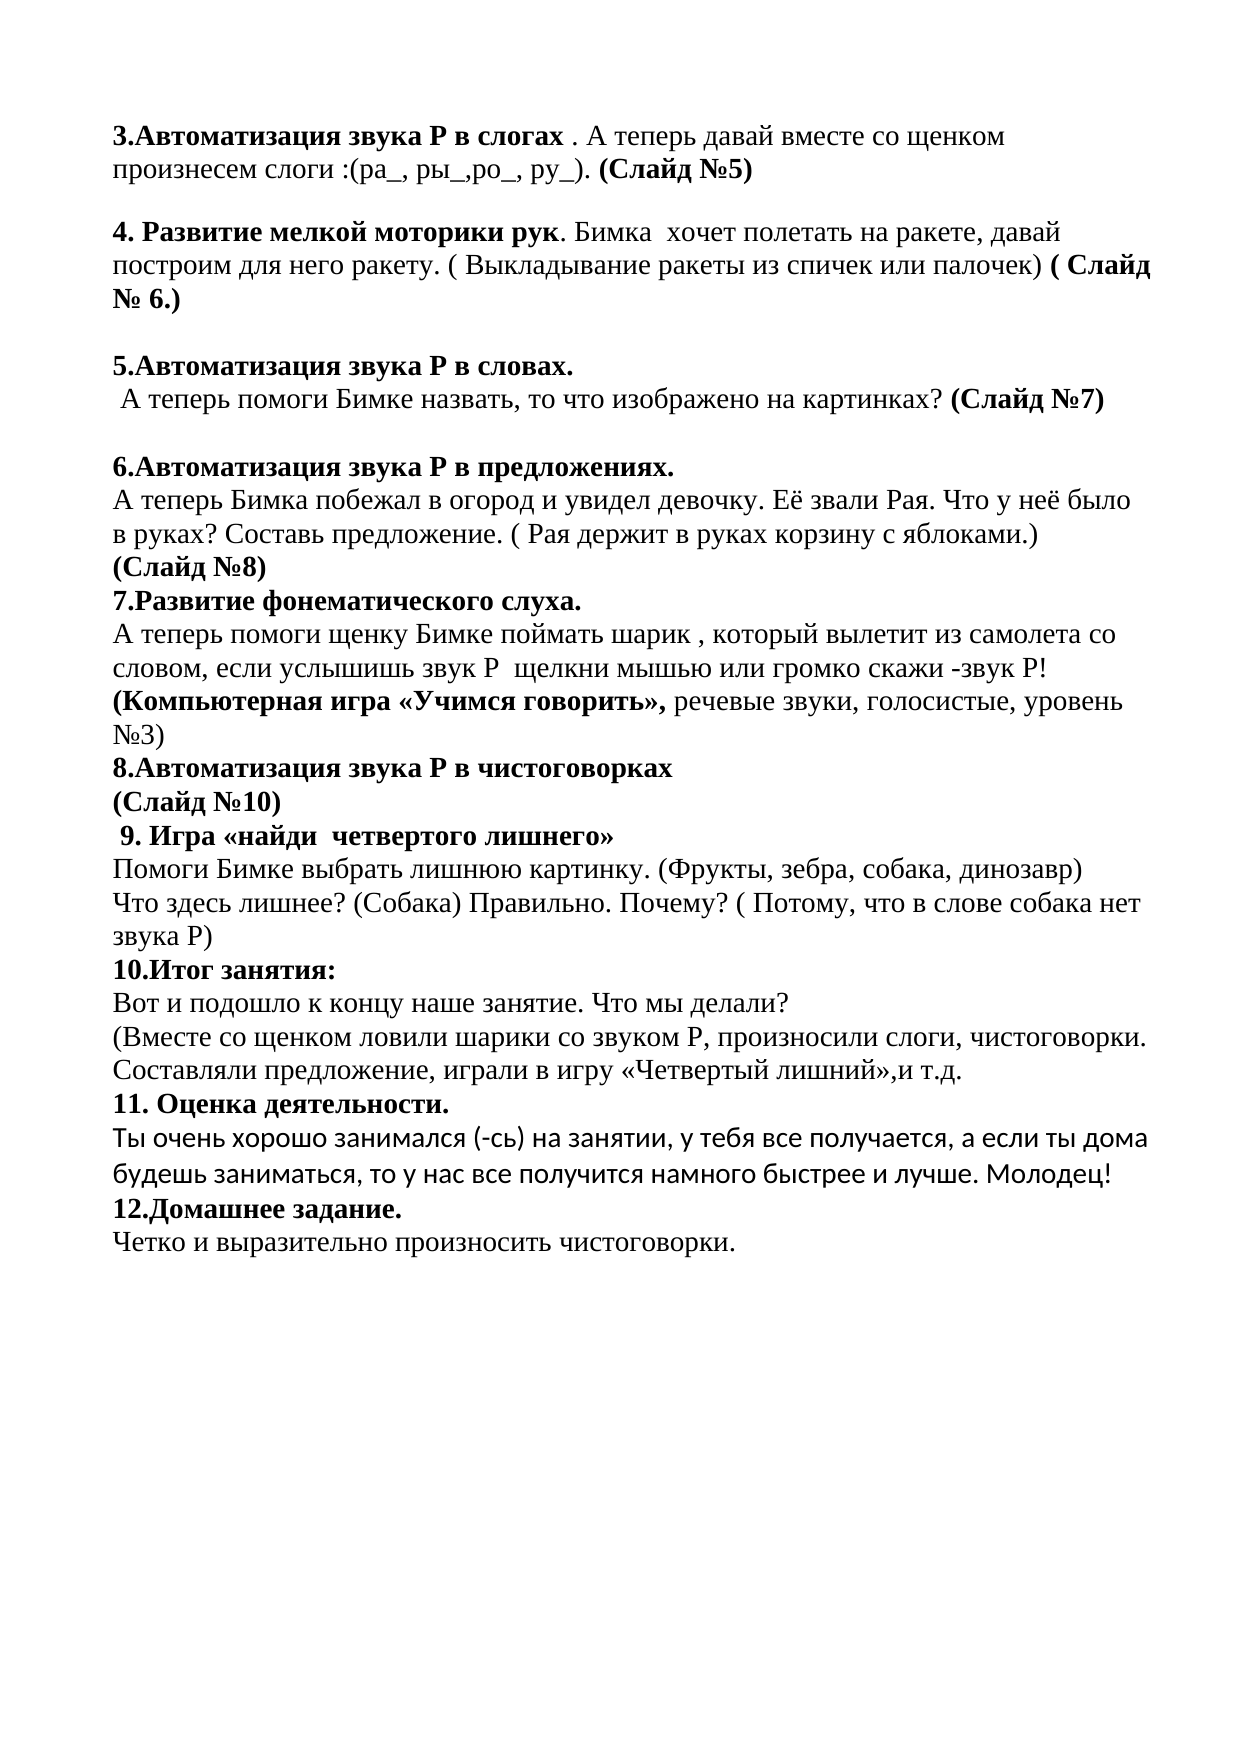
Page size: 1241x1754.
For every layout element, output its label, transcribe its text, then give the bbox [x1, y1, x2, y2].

text 4. Развитие мелкой моторики рук. Бимка хочет полетать на ракете, давай построим для него ракету. ( Выкладывание ракеты из спичек или палочек) ( Слайд № 6.) [112, 214, 1152, 314]
text (Слайд №10) [112, 784, 1152, 818]
text 5.Автоматизация звука Р в словах. [112, 348, 1152, 382]
text Ты очень хорошо занимался (-сь) на занятии, у тебя все получается, а если ты дома будешь заниматься, то у нас все получится намного быстрее и лучше. Молодец! [112, 1119, 1152, 1191]
text 12.Домашнее задание. [112, 1191, 1152, 1224]
text 7.Развитие фонематического слуха. [112, 583, 1152, 616]
text А теперь помоги Бимке назвать, то что изображено на картинках? (Слайд №7) [112, 382, 1152, 415]
text Помоги Бимке выбрать лишнюю картинку. (Фрукты, зебра, собака, динозавр) [112, 851, 1152, 885]
text Вот и подошло к концу наше занятие. Что мы делали? [112, 985, 1152, 1019]
text А теперь помоги щенку Бимке поймать шарик , который вылетит из самолета со словом, если услышишь звук Р щелкни мышью или громко скажи -звук Р! [112, 616, 1152, 683]
text (Компьютерная игра «Учимся говорить», речевые звуки, голосистые, уровень №3) [112, 683, 1152, 751]
text 6.Автоматизация звука Р в предложениях. [112, 449, 1152, 482]
text 10.Итог занятия: [112, 952, 1152, 985]
text Что здесь лишнее? (Собака) Правильно. Почему? ( Потому, что в слове собака нет звука Р) [112, 885, 1152, 952]
text (Вместе со щенком ловили шарики со звуком Р, произносили слоги, чистоговорки. Составляли предложение, играли в игру «Четвертый лишний»,и т.д. [112, 1019, 1152, 1086]
text А теперь Бимка побежал в огород и увидел девочку. Её звали Рая. Что у неё было в руках? Составь предложение. ( Рая держит в руках корзину с яблоками.) (Слайд №8) [112, 482, 1152, 583]
text 8.Автоматизация звука Р в чистоговорках [112, 751, 1152, 784]
text 11. Оценка деятельности. [112, 1086, 1152, 1119]
text Четко и выразительно произносить чистоговорки. [112, 1224, 1152, 1258]
text 3.Автоматизация звука Р в слогах . А теперь давай вместе со щенком произнесем слоги :(ра_, ры_,ро_, ру_). (Слайд №5) [112, 118, 1152, 185]
text 9. Игра «найди четвертого лишнего» [112, 818, 1152, 851]
